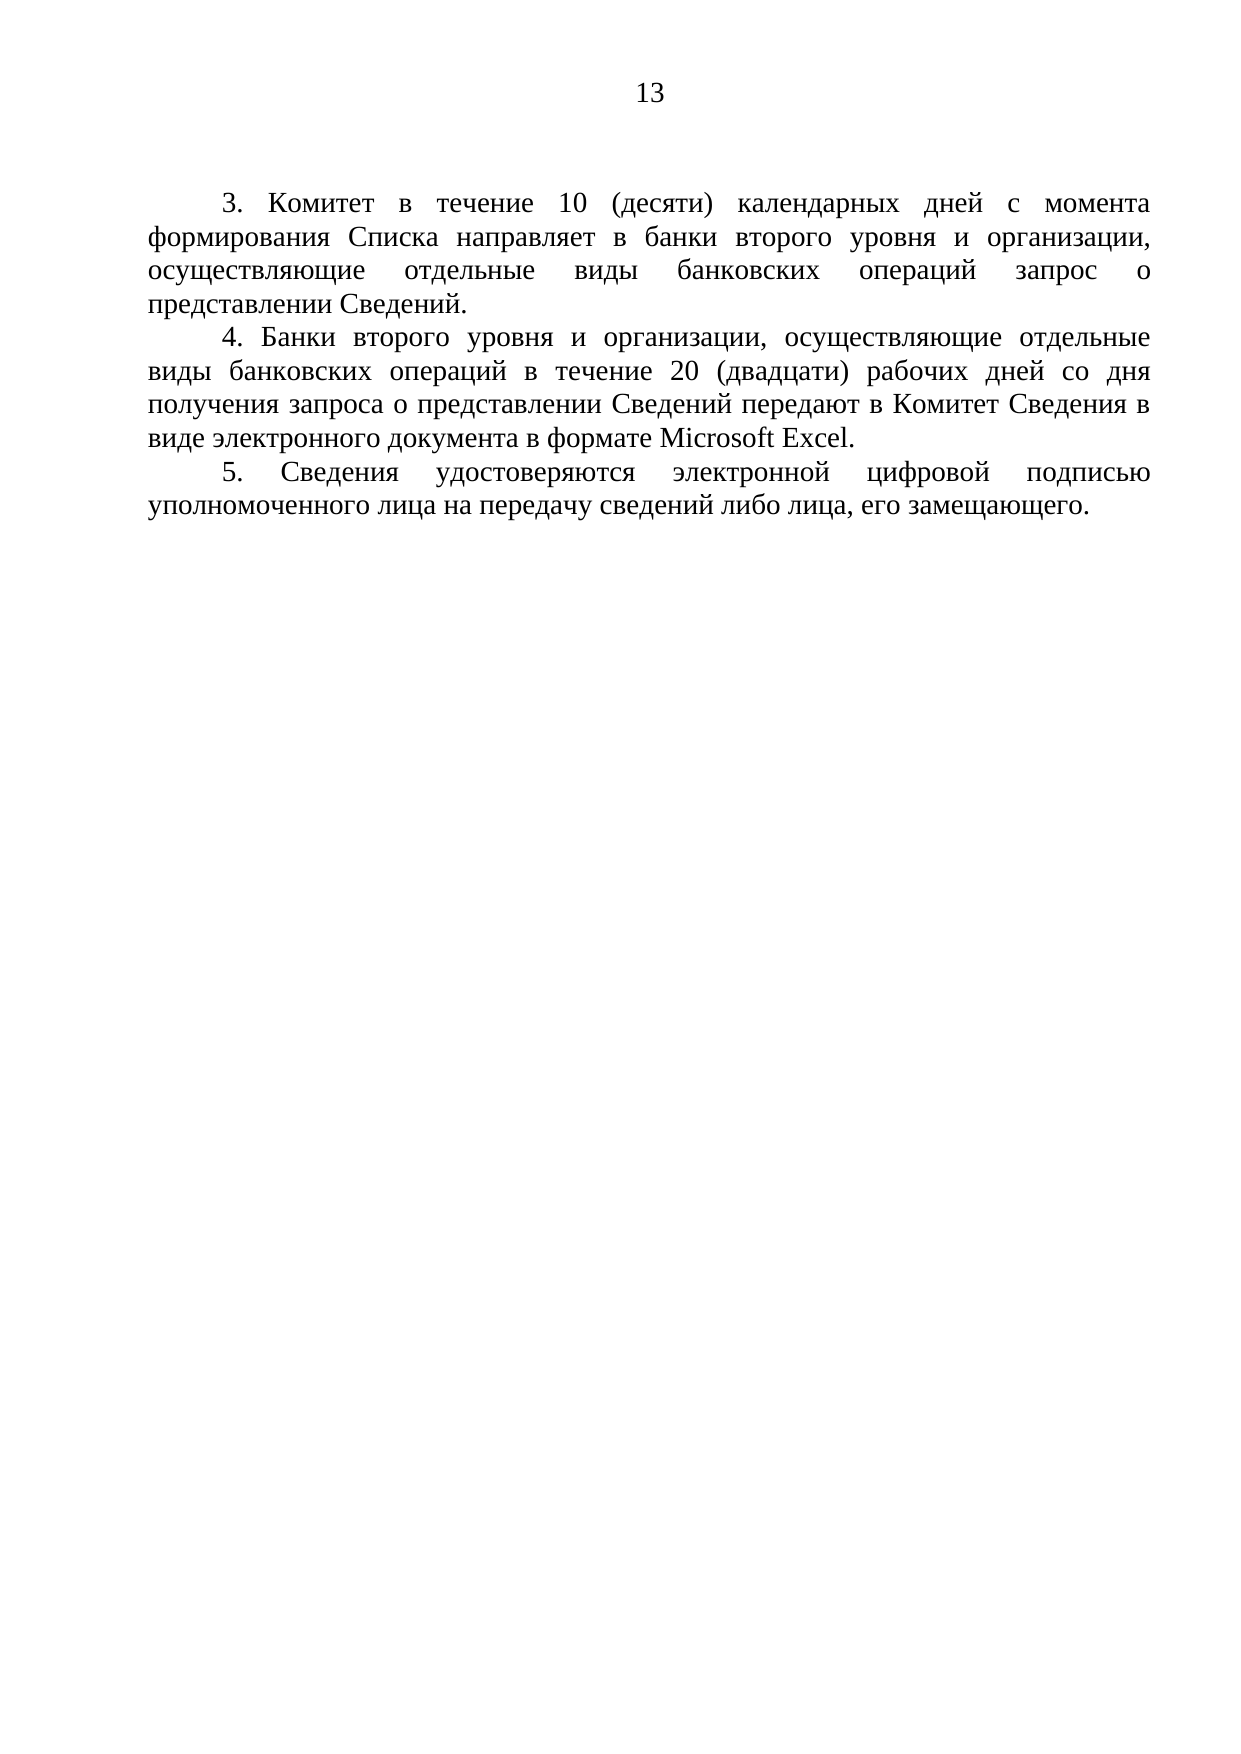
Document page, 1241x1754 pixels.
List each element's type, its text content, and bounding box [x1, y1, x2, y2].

text 4. Банки второго уровня и организации, осуществляющие отдельные виды банковских операций в течение 20 (двадцати) рабочих дней со дня получения запроса о представлении Сведений передают в Комитет Сведения в виде электронного документа в формате Microsoft Excel. [148, 319, 1152, 454]
text 5. Сведения удостоверяются электронной цифровой подписью уполномоченного лица на передачу сведений либо лица, его замещающего. [148, 454, 1152, 521]
text 3. Комитет в течение 10 (десяти) календарных дней с момента формирования Списка направляет в банки второго уровня и организации, осуществляющие отдельные виды банковских операций запрос о представлении Сведений. [148, 185, 1152, 319]
